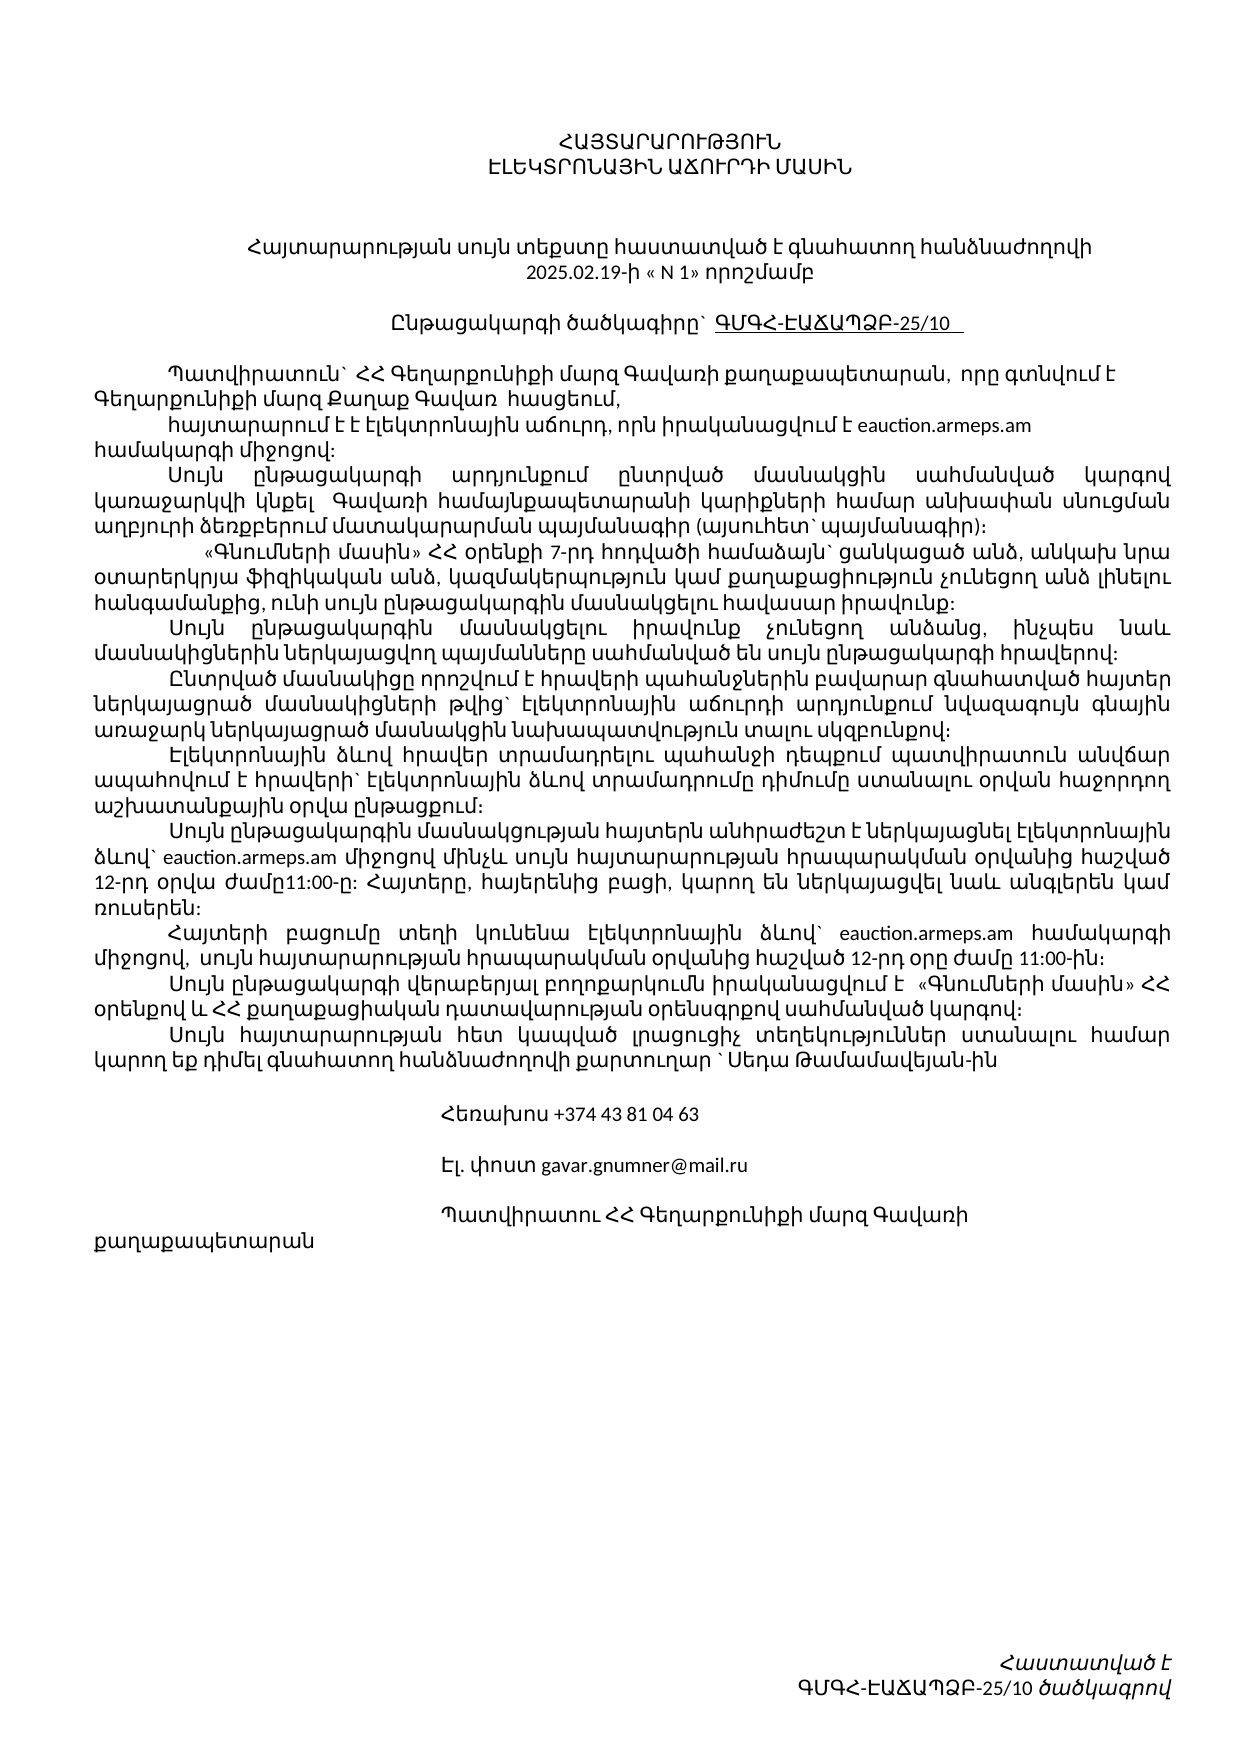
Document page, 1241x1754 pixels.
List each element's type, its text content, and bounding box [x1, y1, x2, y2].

text 2025.02.19 -ի « N 1» որոշմամբ [94, 259, 1171, 285]
text Պատվիրատու ՀՀ Գեղարքունիքի մարզ Գավառի քաղաքապետարան [94, 1203, 1171, 1253]
text Հաստատված է [94, 1650, 1171, 1675]
text Ընտրված մասնակիցը որոշվում է հրավերի պահանջներին բավարար գնահատված հայտեր ներկայացրած մասնակիցների թվից` էլեկտրոնային աճուրդի արդյունքում նվազագույն գնային առաջարկ ներկայացրած մասնակցին նախապատվություն տալու սկզբունքով։ [94, 666, 1171, 742]
text Սույն հայտարարության հետ կապված լրացուցիչ տեղեկություններ ստանալու համար կարող եք դիմել գնահատող հանձնաժողովի քարտուղար ` Սեդա Թամամավեյան-ին [94, 1022, 1171, 1073]
text Սույն ընթացակարգին մասնակցության հայտերն անհրաժեշտ է ներկայացնել էլեկտրոնային ձևով` eauction.armeps.am միջոցով մինչև սույն հայտարարության հրապարակման օրվանից հաշված 12-րդ օրվա ժամը11:00-ը: Հայտերը, հայերենից բացի, կարող են ներկայացվել նաև անգլերեն կամ ռուսերեն: [94, 818, 1171, 920]
text Պատվիրատուն` ՀՀ Գեղարքունիքի մարզ Գավառի քաղաքապետարան, որը գտնվում է Գեղարքունիքի մարզ Քաղաք Գավառ հասցեում, [94, 361, 1171, 412]
text ԷԼԵԿՏՐՈՆԱՅԻՆ ԱՃՈՒՐԴԻ ՄԱՍԻՆ [94, 154, 1171, 180]
text Էլեկտրոնային ձևով հրավեր տրամադրելու պահանջի դեպքում պատվիրատուն անվճար ապահովում է հրավերի` էլեկտրոնային ձևով տրամադրումը դիմումը ստանալու օրվան հաջորդող աշխատանքային օրվա ընթացքում։ [94, 742, 1171, 818]
text «Գնումների մասին» ՀՀ օրենքի 7-րդ հոդվածի համաձայն` ցանկացած անձ, անկախ նրա օտարերկրյա ֆիզիկական անձ, կազմակերպություն կամ քաղաքացիություն չունեցող անձ լինելու հանգամանքից, ունի սույն ընթացակարգին մասնակցելու հավասար իրավունք: [94, 539, 1171, 615]
text Սույն ընթացակարգի արդյունքում ընտրված մասնակցին սահմանված կարգով կառաջարկվի կնքել Գավառի համայնքապետարանի կարիքների համար անխափան սնուցման աղբյուրի ձեռքբերում մատակարարման պայմանագիր (այսուհետ` պայմանագիր)։ [94, 463, 1171, 539]
text Սույն ընթացակարգի վերաբերյալ բողոքարկումն իրականացվում է «Գնումների մասին» ՀՀ օրենքով և ՀՀ քաղաքացիական դատավարության օրենսգրքով սահմանված կարգով։ [94, 971, 1171, 1022]
text ԳՄԳՀ-ԷԱՃԱՊՁԲ-25/10 ծածկագրով [94, 1675, 1171, 1701]
text հայտարարում է է էլեկտրոնային աճուրդ, որն իրականացվում է eauction.armeps.am համակարգի միջոցով: [94, 412, 1171, 463]
text ՀԱՅՏԱՐԱՐՈՒԹՅՈՒՆ [94, 129, 1171, 154]
text Ընթացակարգի ծածկագիրը` ԳՄԳՀ-ԷԱՃԱՊՁԲ-25/10 [94, 310, 1171, 336]
text Հայտարարության սույն տեքստը հաստատված է գնահատող հանձնաժողովի [94, 234, 1171, 259]
text Հայտերի բացումը տեղի կունենա էլեկտրոնային ձևով` eauction.armeps.am համակարգի միջոցով, սույն հայտարարության հրապարակման օրվանից հաշված 12-րդ օրը ժամը 11:00-ին։ [94, 920, 1171, 971]
text Էլ. փոստ gavar.gnumner@mail.ru [94, 1152, 1171, 1177]
text Հեռախոս +374 43 81 04 63 [94, 1101, 1171, 1126]
text Սույն ընթացակարգին մասնակցելու իրավունք չունեցող անձանց, ինչպես նաև մասնակիցներին ներկայացվող պայմանները սահմանված են սույն ընթացակարգի հրավերով: [94, 615, 1171, 666]
